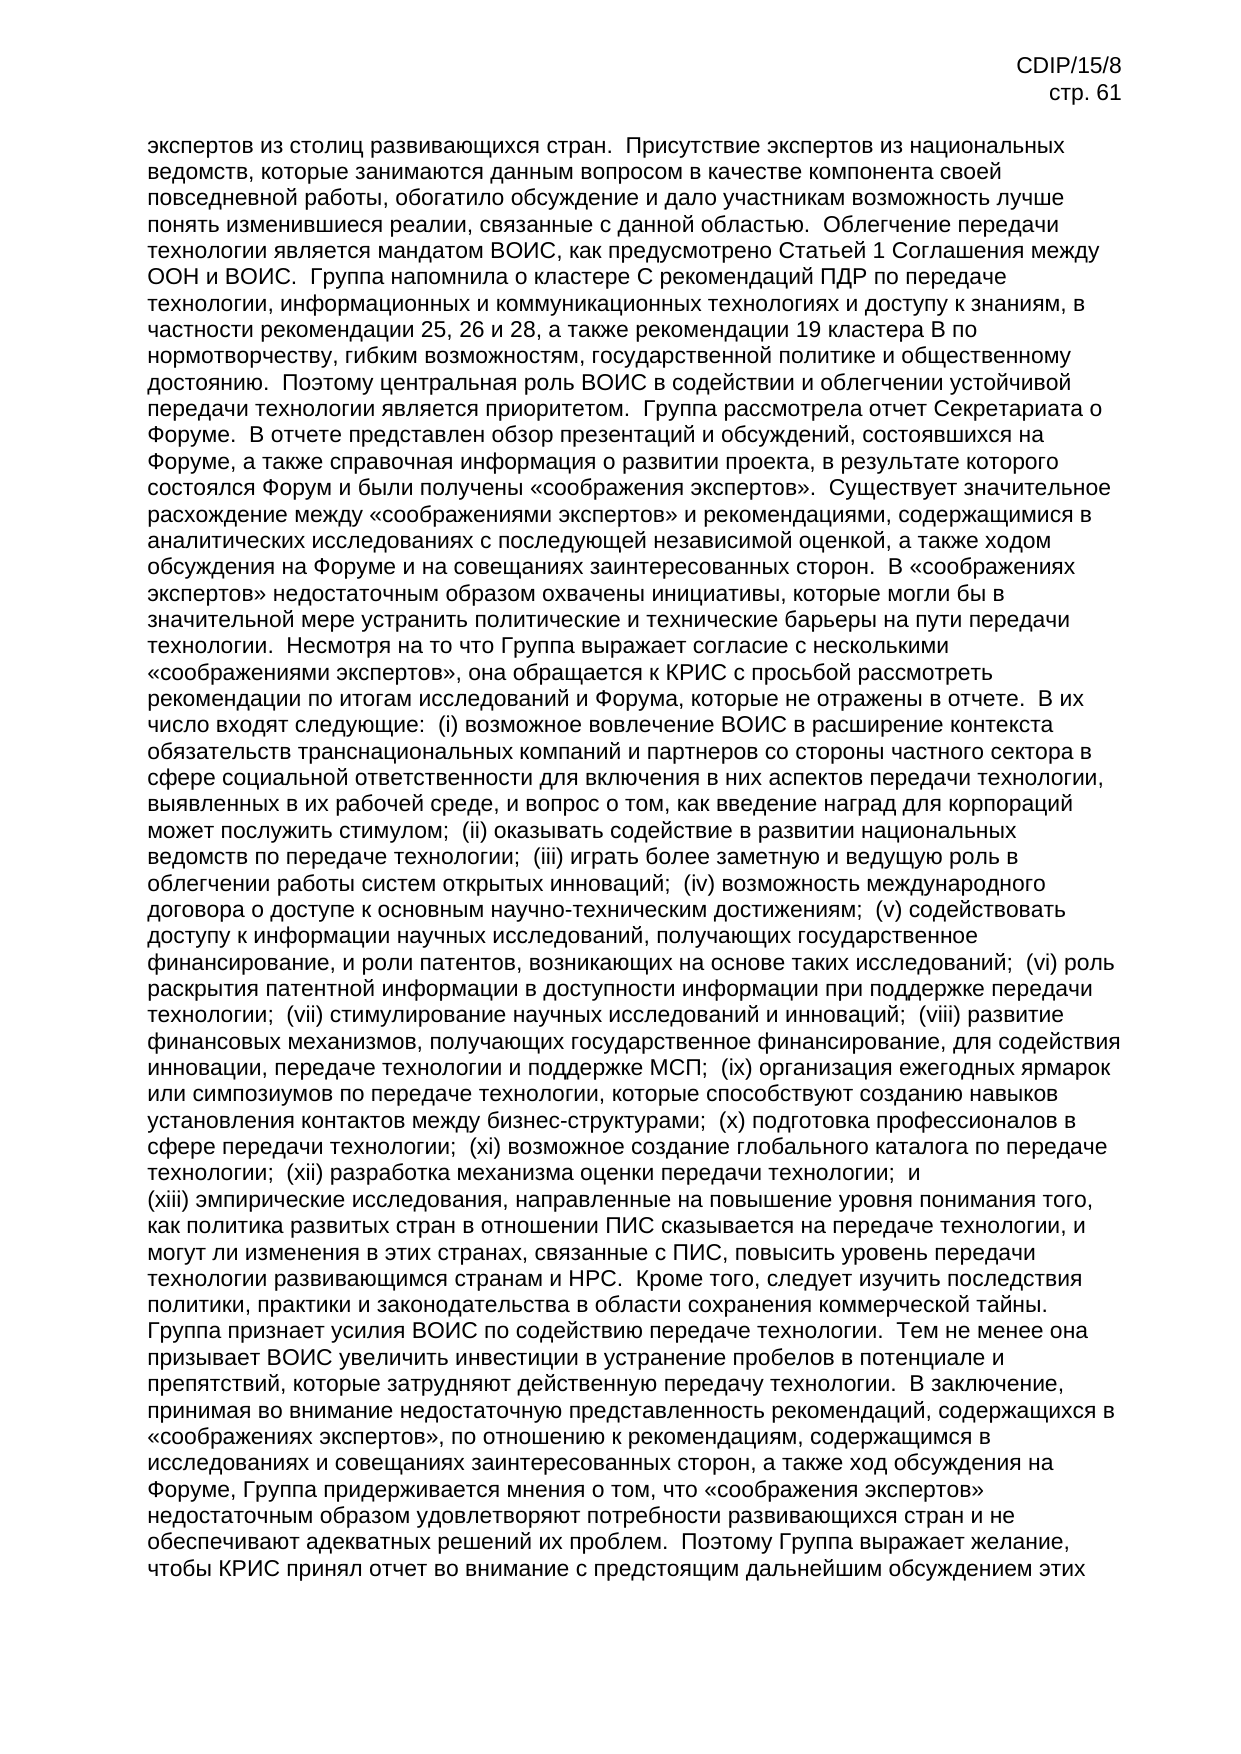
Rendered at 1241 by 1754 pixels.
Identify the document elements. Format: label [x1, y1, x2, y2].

text [147, 132, 1122, 1581]
